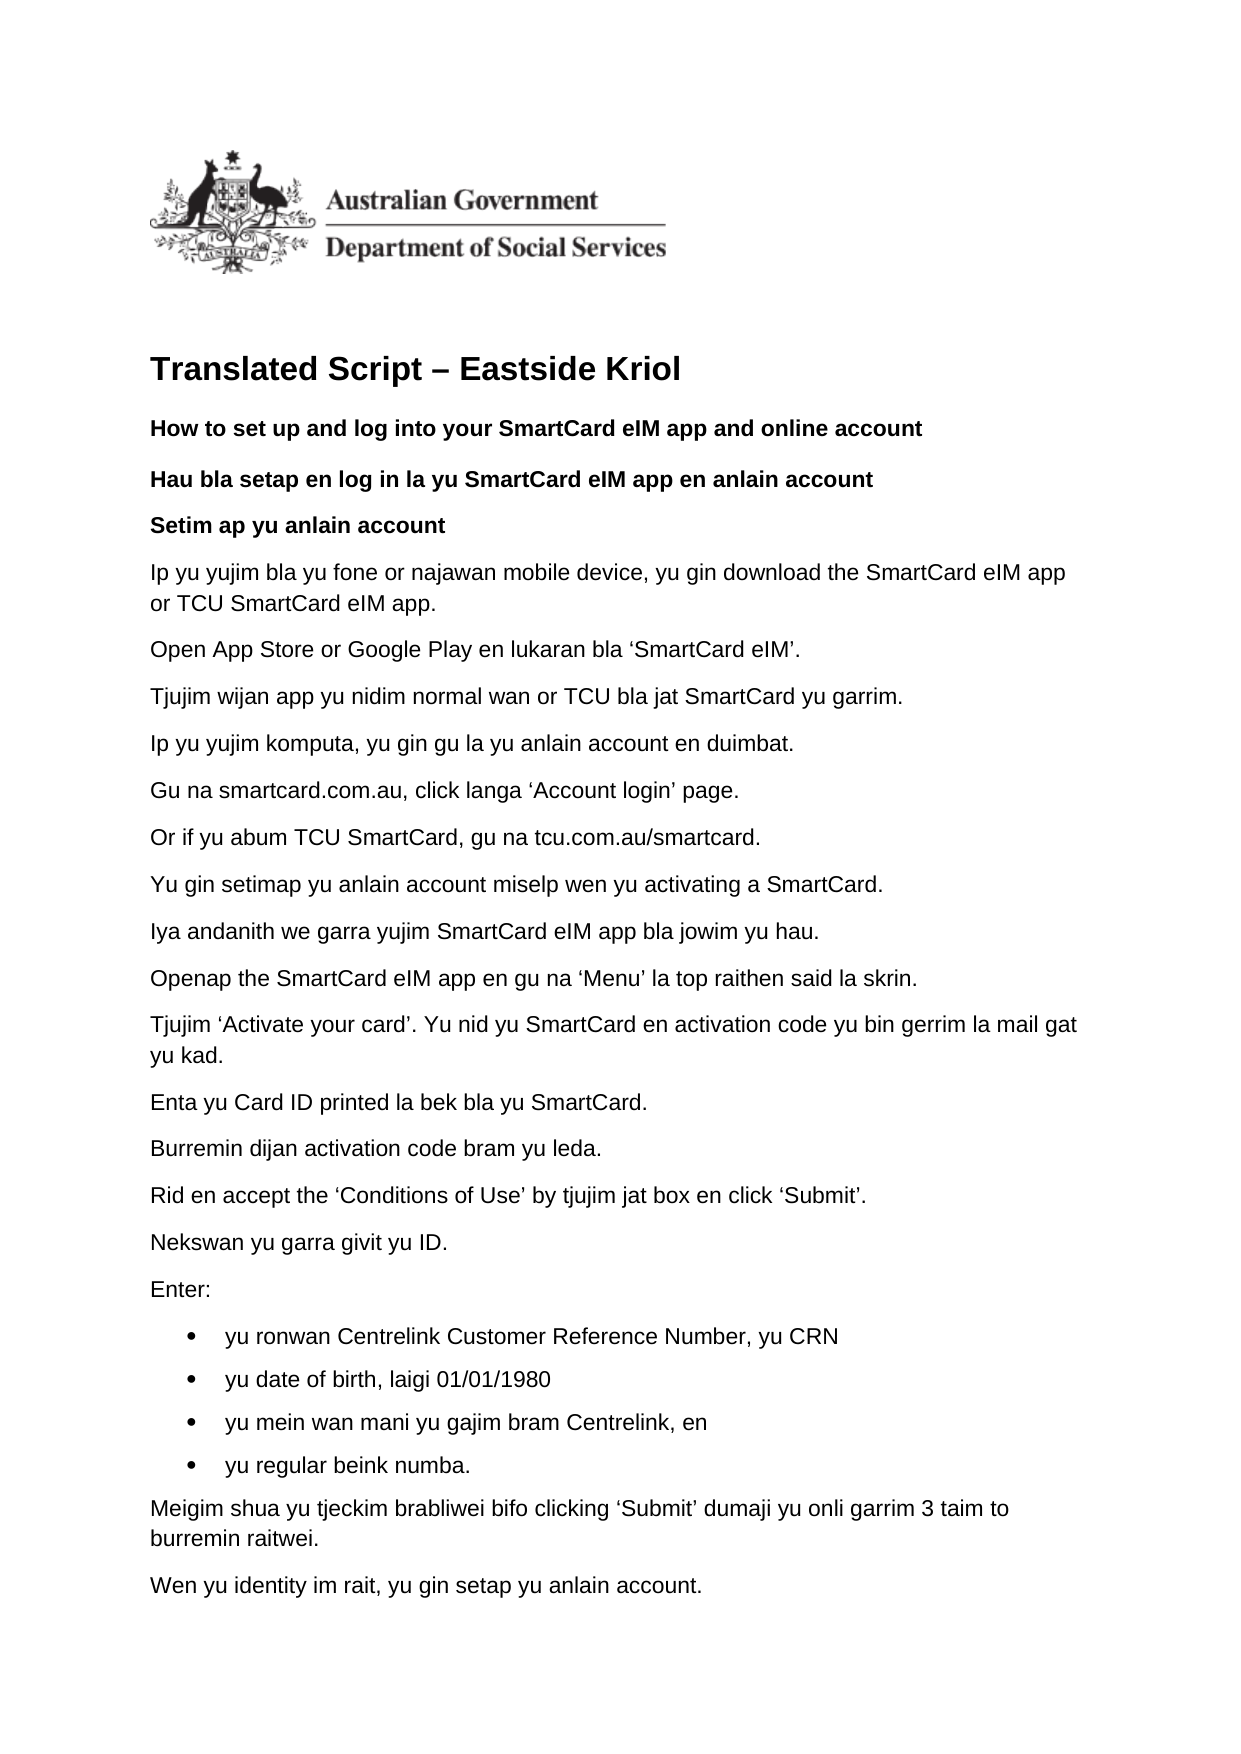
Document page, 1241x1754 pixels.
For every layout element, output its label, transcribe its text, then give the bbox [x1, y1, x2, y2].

text Meigim shua yu tjeckim brabliwei bifo clicking ‘Submit’ dumaji yu onli garrim 3 taim to burremin raitwei. [150, 1495, 1090, 1551]
text Openap the SmartCard eIM app en gu na ‘Menu’ la top raithen said la skrin. [150, 964, 1090, 991]
text Ip yu yujim bla yu fone or najawan mobile device, yu gin download the SmartCard eIM app or TCU SmartCard eIM app. [150, 559, 1090, 616]
text Nekswan yu garra givit yu ID. [150, 1229, 1090, 1255]
list yu ronwan Centrelink Customer Reference Number, yu CRN [187, 1323, 1090, 1349]
text Iya andanith we garra yujim SmartCard eIM app bla jowim yu hau. [150, 918, 1090, 944]
text Yu gin setimap yu anlain account miselp wen yu activating a SmartCard. [150, 871, 1090, 897]
text Enta yu Card ID printed la bek bla yu SmartCard. [150, 1088, 1090, 1115]
list yu regular beink numba. [187, 1452, 1090, 1478]
text Hau bla setap en log in la yu SmartCard eIM app en anlain account [150, 466, 1090, 492]
text How to set up and log into your SmartCard eIM app and online account [150, 414, 1090, 441]
text Gu na smartcard.com.au, click langa ‘Account login’ page. [150, 777, 1090, 803]
list yu mein wan mani yu gajim bram Centrelink, en [187, 1409, 1090, 1435]
text Enter: [150, 1276, 1090, 1302]
text Setim ap yu anlain account [150, 512, 1090, 539]
list yu date of birth, laigi 01/01/1980 [187, 1366, 1090, 1392]
text Rid en accept the ‘Conditions of Use’ by tjujim jat box en click ‘Submit’. [150, 1182, 1090, 1208]
text Or if yu abum TCU SmartCard, gu na tcu.com.au/smartcard. [150, 824, 1090, 850]
text Tjujim ‘Activate your card’. Yu nid yu SmartCard en activation code yu bin gerrim la mail gat yu kad. [150, 1011, 1090, 1068]
text Burremin dijan activation code bram yu leda. [150, 1135, 1090, 1162]
picture [150, 150, 666, 274]
text Translated Script – Eastside Kriol [150, 349, 1090, 388]
text Tjujim wijan app yu nidim normal wan or TCU bla jat SmartCard yu garrim. [150, 683, 1090, 709]
text Open App Store or Google Play en lukaran bla ‘SmartCard eIM’. [150, 636, 1090, 663]
text Wen yu identity im rait, yu gin setap yu anlain account. [150, 1572, 1090, 1598]
text Ip yu yujim komputa, yu gin gu la yu anlain account en duimbat. [150, 730, 1090, 756]
